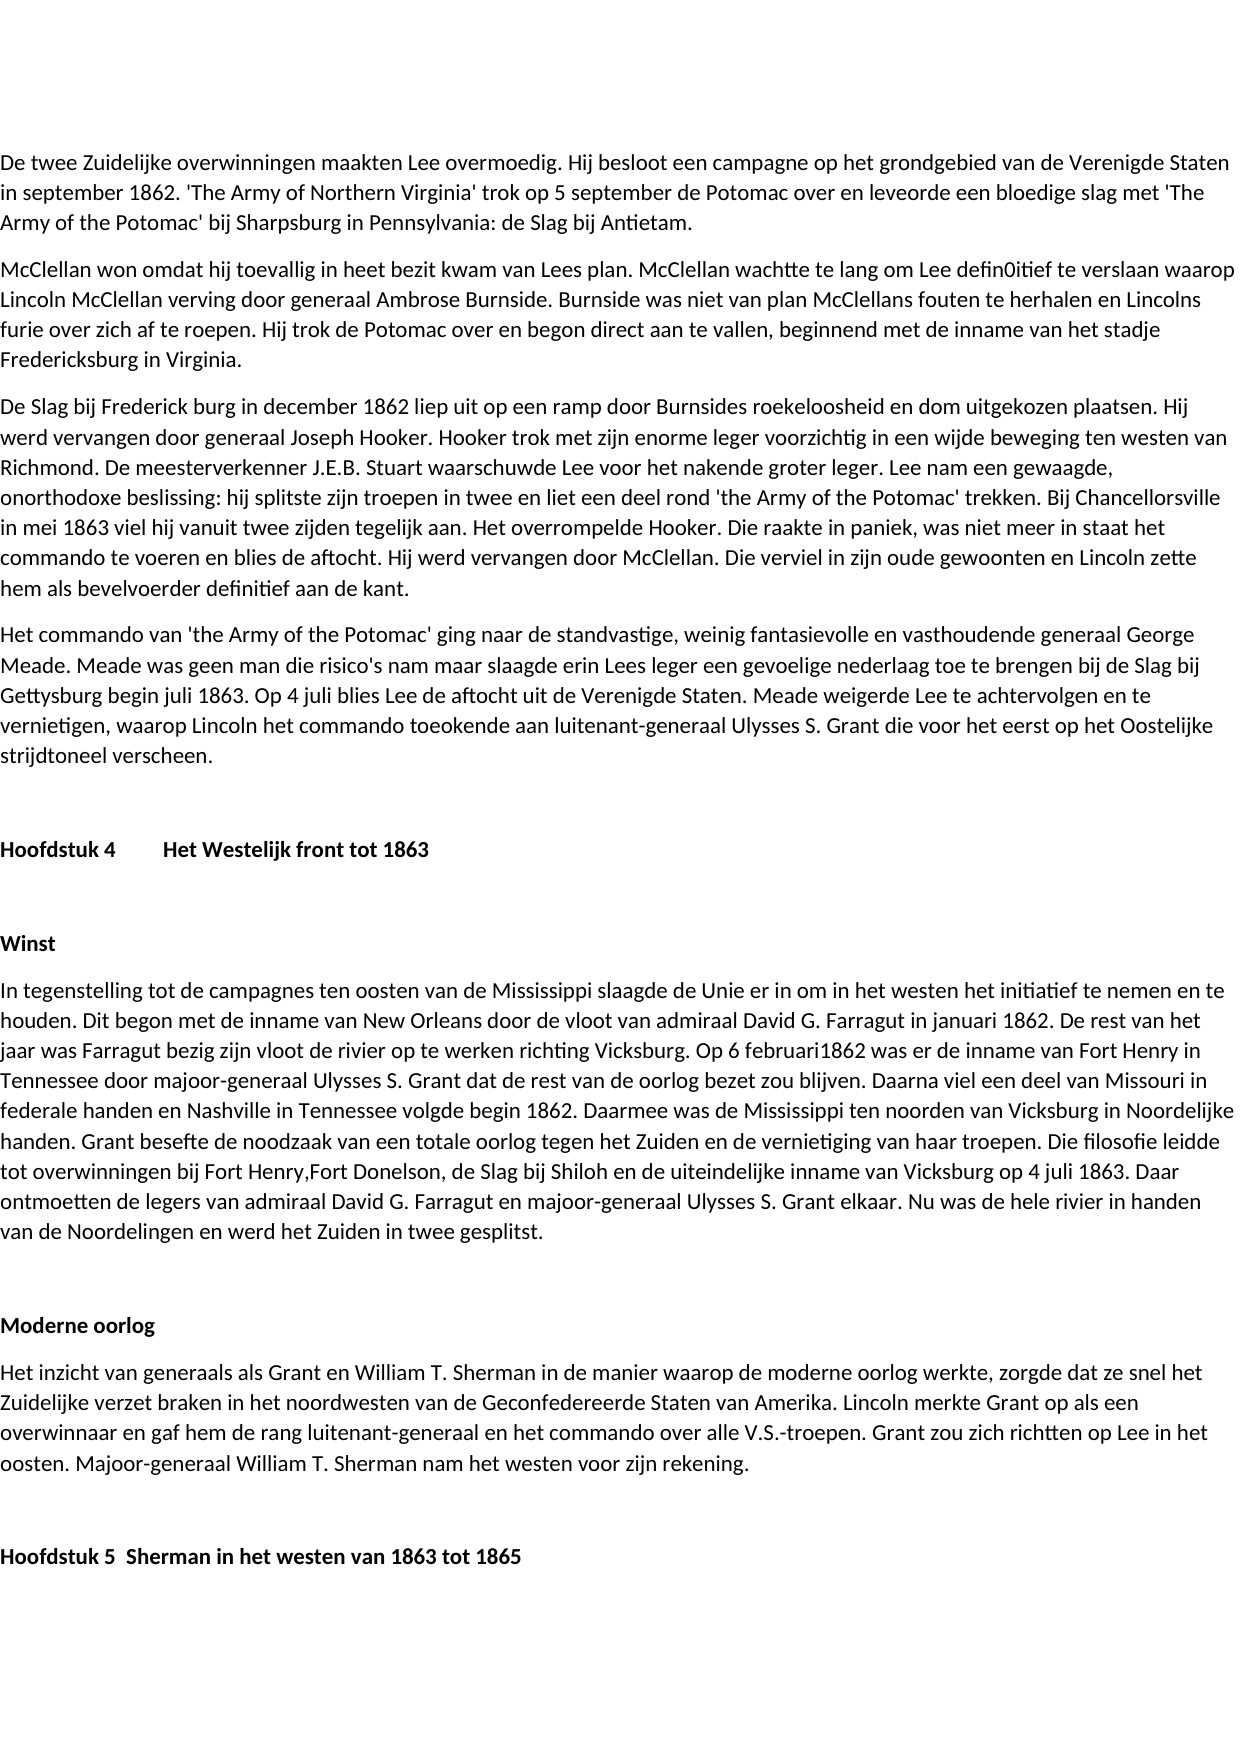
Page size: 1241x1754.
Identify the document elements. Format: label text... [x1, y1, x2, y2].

text Het commando van 'the Army of the Potomac' ging naar de standvastige, weinig fantasievolle en vasthoudende generaal George Meade. Meade was geen man die risico's nam maar slaagde erin Lees leger een gevoelige nederlaag toe te brengen bij de Slag bij Gettysburg begin juli 1863. Op 4 juli blies Lee de aftocht uit de Verenigde Staten. Meade weigerde Lee te achtervolgen en te vernietigen, waarop Lincoln het commando toeokende aan luitenant-generaal Ulysses S. Grant die voor het eerst op het Oostelijke strijdtoneel verscheen. [0, 621, 1240, 769]
text In tegenstelling tot de campagnes ten oosten van de Mississippi slaagde de Unie er in om in het westen het initiatief te nemen en te houden. Dit begon met de inname van New Orleans door de vloot van admiraal David G. Farragut in januari 1862. De rest van het jaar was Farragut bezig zijn vloot de rivier op te werken richting Vicksburg. Op 6 februari1862 was er de inname van Fort Henry in Tennessee door majoor-generaal Ulysses S. Grant dat de rest van de oorlog bezet zou blijven. Daarna viel een deel van Missouri in federale handen en Nashville in Tennessee volgde begin 1862. Daarmee was de Mississippi ten noorden van Vicksburg in Noordelijke handen. Grant besefte de noodzaak van een totale oorlog tegen het Zuiden en de vernietiging van haar troepen. Die filosofie leidde tot overwinningen bij Fort Henry,Fort Donelson, de Slag bij Shiloh en de uiteindelijke inname van Vicksburg op 4 juli 1863. Daar ontmoetten de legers van admiraal David G. Farragut en majoor-generaal Ulysses S. Grant elkaar. Nu was de hele rivier in handen van de Noordelingen en werd het Zuiden in twee gesplitst. [0, 976, 1240, 1246]
text Moderne oorlog [0, 1311, 1240, 1339]
text Het inzicht van generaals als Grant en William T. Sherman in de manier waarop de moderne oorlog werkte, zorgde dat ze snel het Zuidelijke verzet braken in het noordwesten van de Geconfedereerde Staten van Amerika. Lincoln merkte Grant op als een overwinnaar en gaf hem de rang luitenant-generaal en het commando over alle V.S.-troepen. Grant zou zich richtten op Lee in het oosten. Majoor-generaal William T. Sherman nam het westen voor zijn rekening. [0, 1358, 1240, 1477]
text Hoofdstuk 4 Het Westelijk front tot 1863 [0, 835, 1240, 863]
text De twee Zuidelijke overwinningen maakten Lee overmoedig. Hij besloot een campagne op het grondgebied van de Verenigde Staten in september 1862. 'The Army of Northern Virginia' trok op 5 september de Potomac over en leveorde een bloedige slag met 'The Army of the Potomac' bij Sharpsburg in Pennsylvania: de Slag bij Antietam. [0, 148, 1240, 236]
text McClellan won omdat hij toevallig in heet bezit kwam van Lees plan. McClellan wachtte te lang om Lee defin0itief te verslaan waarop Lincoln McClellan verving door generaal Ambrose Burnside. Burnside was niet van plan McClellans fouten te herhalen en Lincolns furie over zich af te roepen. Hij trok de Potomac over en begon direct aan te vallen, beginnend met de inname van het stadje Fredericksburg in Virginia. [0, 255, 1240, 374]
text De Slag bij Frederick burg in december 1862 liep uit op een ramp door Burnsides roekeloosheid en dom uitgekozen plaatsen. Hij werd vervangen door generaal Joseph Hooker. Hooker trok met zijn enorme leger voorzichtig in een wijde beweging ten westen van Richmond. De meesterverkenner J.E.B. Stuart waarschuwde Lee voor het nakende groter leger. Lee nam een gewaagde, onorthodoxe beslissing: hij splitste zijn troepen in twee en liet een deel rond 'the Army of the Potomac' trekken. Bij Chancellorsville in mei 1863 viel hij vanuit twee zijden tegelijk aan. Het overrompelde Hooker. Die raakte in paniek, was niet meer in staat het commando te voeren en blies de aftocht. Hij werd vervangen door McClellan. Die verviel in zijn oude gewoonten en Lincoln zette hem als bevelvoerder definitief aan de kant. [0, 392, 1240, 602]
text Hoofdstuk 5 Sherman in het westen van 1863 tot 1865 [0, 1542, 1240, 1571]
text Winst [0, 929, 1240, 957]
